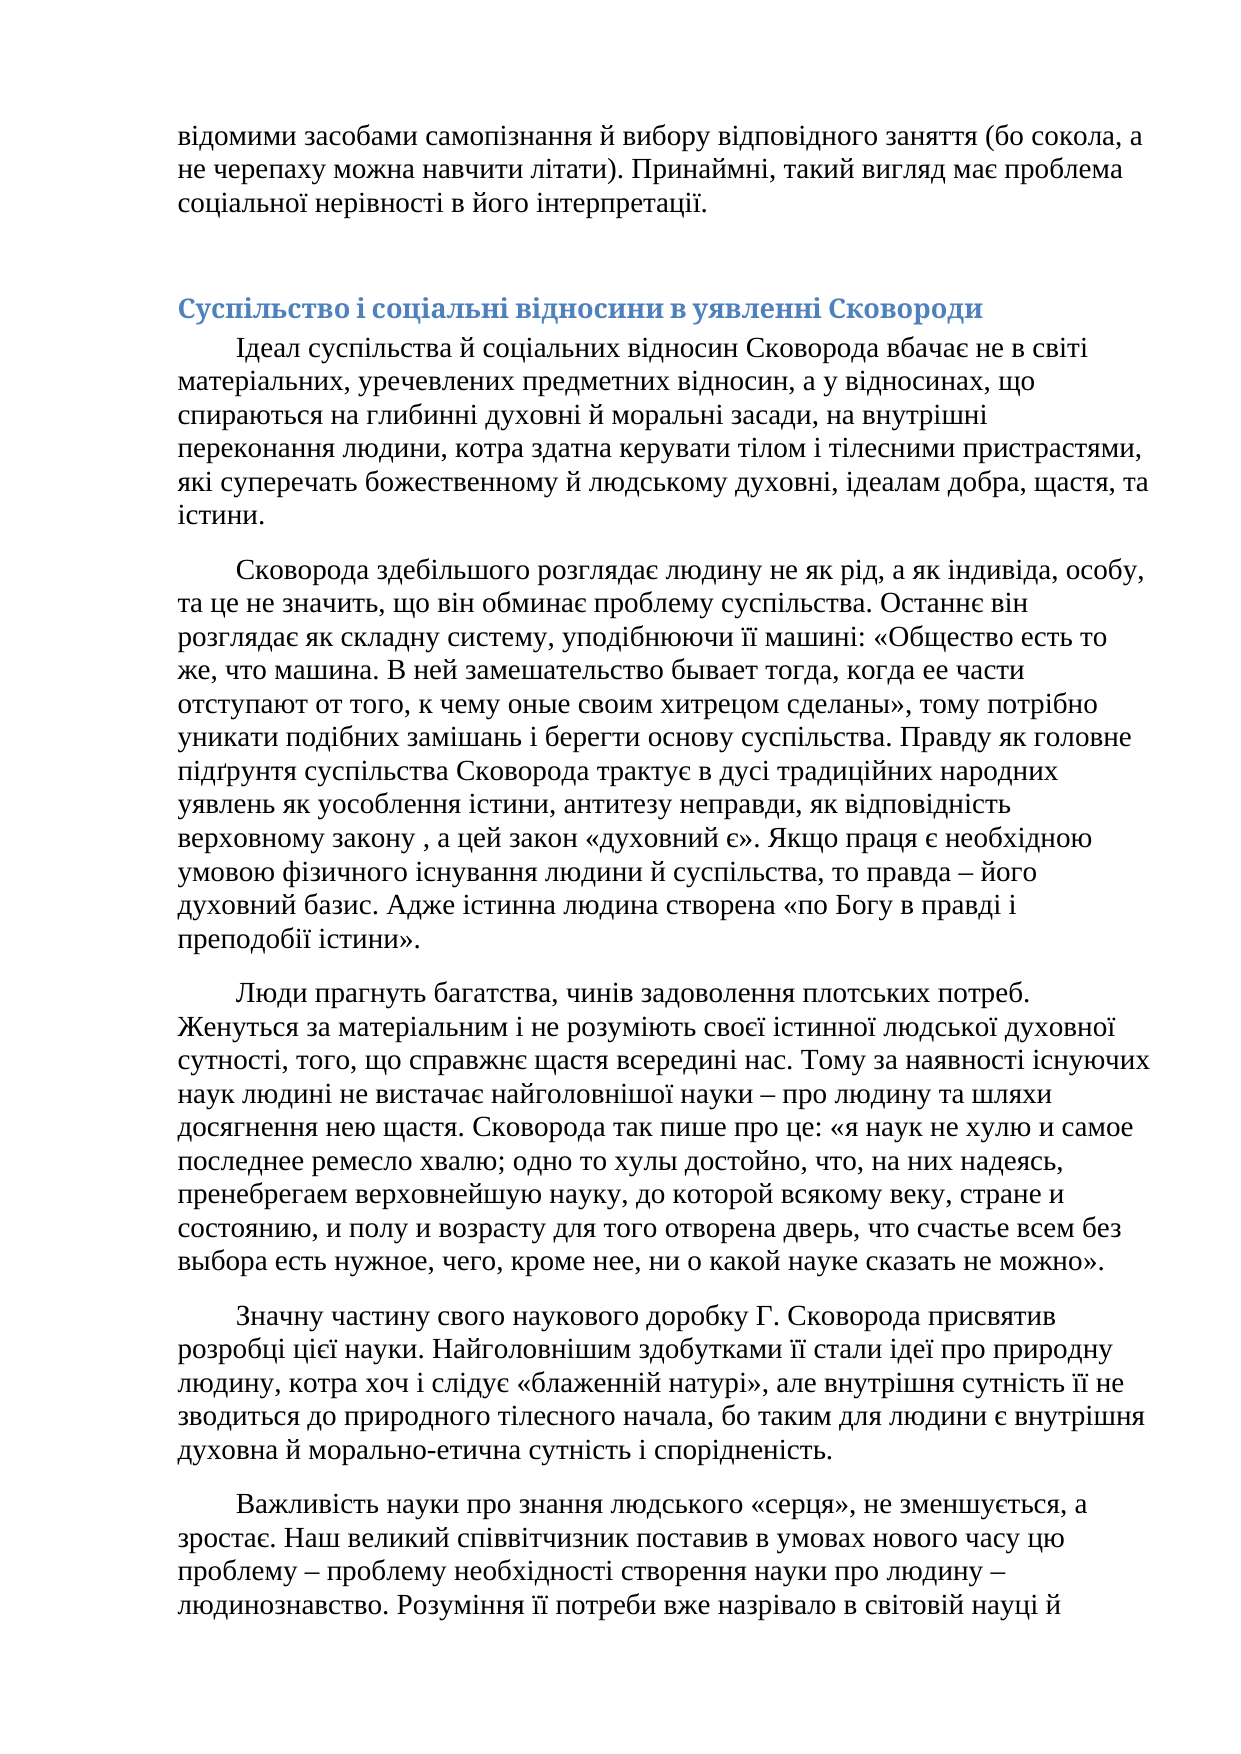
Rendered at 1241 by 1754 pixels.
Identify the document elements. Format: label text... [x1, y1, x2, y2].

text Ідеал суспільства й соціальних відносин Сковорода вбачає не в світі матеріальних, уречевлених предметних відносин, а у відносинах, що спираються на глибинні духовні й моральні засади, на внутрішні переконання людини, котра здатна керувати тілом і тілесними пристрастями, які суперечать божественному й людському духовні, ідеалам добра, щастя, та істини. [177, 330, 1152, 531]
text Люди прагнуть багатства, чинів задоволення плотських потреб. Женуться за матеріальним і не розуміють своєї істинної людської духовної сутності, того, що справжнє щастя всередині нас. Тому за наявності існуючих наук людині не вистачає найголовнішої науки – про людину та шляхи досягнення нею щастя. Сковорода так пише про це: «я наук не хулю и самое последнее ремесло хвалю; одно то хулы достойно, что, на них надеясь, пренебрегаем верховнейшую науку, до которой всякому веку, стране и состоянию, и полу и возрасту для того отворена дверь, что счастье всем без выбора есть нужное, чего, кроме нее, ни о какой науке сказать не можно». [177, 975, 1152, 1277]
subtitle Суспільство і соціальні відносини в уявленні Сковороди [177, 294, 1152, 325]
text Сковорода здебільшого розглядає людину не як рід, а як індивіда, особу, та це не значить, що він обминає проблему суспільства. Останнє він розглядає як складну систему, уподібнюючи її машині: «Общество есть то же, что машина. В ней замешательство бывает тогда, когда ее части отступают от того, к чему оные своим хитрецом сделаны», тому потрібно уникати подібних замішань і берегти основу суспільства. Правду як головне підґрунтя суспільства Сковорода трактує в дусі традиційних народних уявлень як уособлення істини, антитезу неправди, як відповідність верховному закону , а цей закон «духовний є». Якщо праця є необхідною умовою фізичного існування людини й суспільства, то правда – його духовний базис. Адже істинна людина створена «по Богу в правді і преподобії істини». [177, 552, 1152, 954]
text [177, 1486, 1152, 1621]
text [177, 118, 1152, 219]
text Значну частину свого наукового доробку Г. Сковорода присвятив розробці цієї науки. Найголовнішим здобутками її стали ідеї про природну людину, котра хоч і слідує «блаженній натурі», але внутрішня сутність її не зводиться до природного тілесного начала, бо таким для людини є внутрішня духовна й морально-етична сутність і спорідненість. [177, 1298, 1152, 1466]
